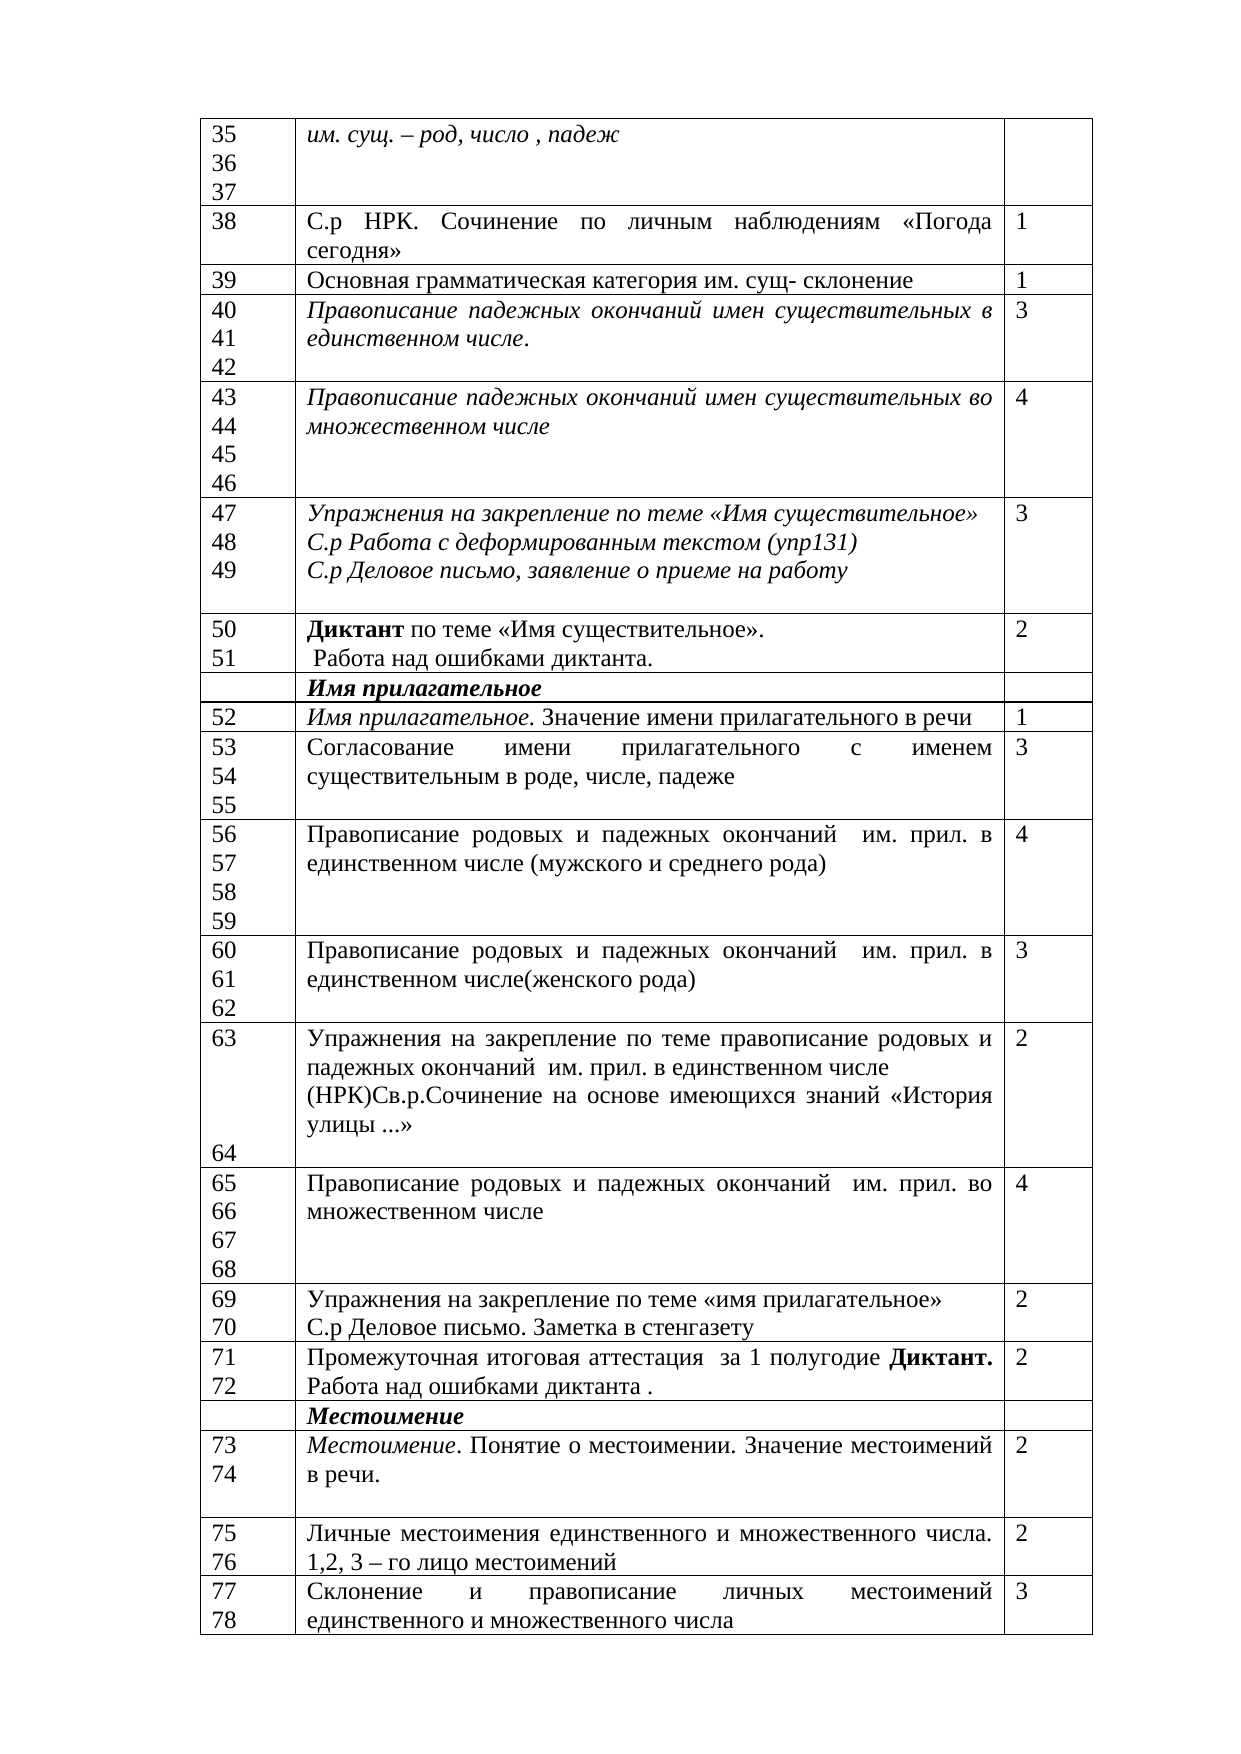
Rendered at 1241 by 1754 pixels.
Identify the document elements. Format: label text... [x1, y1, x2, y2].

table_cell 2 [1005, 614, 1092, 672]
table_cell 69 70 [201, 1284, 295, 1341]
table_cell [1005, 1401, 1092, 1429]
table_cell 2 [1005, 1431, 1092, 1517]
table_cell 1 [1005, 265, 1092, 294]
table_cell Местоимение. Понятие о местоимении. Значение местоимений в речи. [296, 1431, 1004, 1517]
table_cell 3 [1005, 1576, 1092, 1634]
table_cell Имя прилагательное. Значение имени прилагательного в речи [296, 703, 1004, 731]
table_cell Упражнения на закрепление по теме «Имя существительное» С.р Работа с деформированным текстом (упр131) С.р Деловое письмо, заявление о приеме на работу [296, 498, 1004, 613]
table_cell 4 [1005, 382, 1092, 497]
table_cell [1005, 673, 1092, 701]
table_cell Упражнения на закрепление по теме «имя прилагательное» С.р Деловое письмо. Заметка в стенгазету [296, 1284, 1004, 1341]
table_cell Промежуточная итоговая аттестация за 1 полугодие Диктант. Работа над ошибками диктанта . [296, 1342, 1004, 1400]
table_cell Правописание родовых и падежных окончаний им. прил. во множественном числе [296, 1168, 1004, 1283]
table_cell 4 [1005, 119, 1092, 205]
table_cell Имя прилагательное [296, 673, 1004, 701]
table_cell [201, 673, 295, 701]
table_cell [296, 119, 1004, 205]
table_cell Согласование имени прилагательного с именем существительным в роде, числе, падеже [296, 732, 1004, 818]
table_cell Основная грамматическая категория им. сущ- склонение [296, 265, 1004, 294]
table_cell 2 [1005, 1518, 1092, 1575]
table_cell 4 [1005, 820, 1092, 934]
table_cell 71 72 [201, 1342, 295, 1400]
table_cell 3 [1005, 498, 1092, 613]
table_cell Упражнения на закрепление по теме правописание родовых и падежных окончаний им. прил. в единственном числе (НРК)Св.р.Сочинение на основе имеющихся знаний «История улицы ...» [296, 1023, 1004, 1167]
table_cell 39 [201, 265, 295, 294]
table_cell 63 64 [201, 1023, 295, 1167]
table_cell 2 [1005, 1023, 1092, 1167]
table_cell [201, 1401, 295, 1429]
table_cell 65 66 67 68 [201, 1168, 295, 1283]
table_cell Диктант по теме «Имя существительное». Работа над ошибками диктанта. [296, 614, 1004, 672]
table_cell Правописание родовых и падежных окончаний им. прил. в единственном числе (мужского и среднего рода) [296, 820, 1004, 934]
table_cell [296, 1576, 1004, 1634]
table_cell 40 41 42 [201, 295, 295, 381]
table_cell Личные местоимения единственного и множественного числа. 1,2, 3 – го лицо местоимений [296, 1518, 1004, 1575]
table_cell 43 44 45 46 [201, 382, 295, 497]
table_cell 75 76 [201, 1518, 295, 1575]
table_cell С.р НРК. Сочинение по личным наблюдениям «Погода сегодня» [296, 206, 1004, 264]
table_cell 38 [201, 206, 295, 264]
table_cell 3 [1005, 732, 1092, 818]
table_cell 2 [1005, 1342, 1092, 1400]
table_cell 1 [1005, 703, 1092, 731]
table_cell Правописание падежных окончаний имен существительных во множественном числе [296, 382, 1004, 497]
table_cell 56 57 58 59 [201, 820, 295, 934]
table_cell Правописание родовых и падежных окончаний им. прил. в единственном числе(женского рода) [296, 936, 1004, 1022]
table_cell 60 61 62 [201, 936, 295, 1022]
table_cell 1 [1005, 206, 1092, 264]
table_cell 4 [1005, 1168, 1092, 1283]
table_cell 73 74 [201, 1431, 295, 1517]
table_cell 53 54 55 [201, 732, 295, 818]
table_cell Местоимение [296, 1401, 1004, 1429]
table_cell 3 [1005, 936, 1092, 1022]
table_cell Правописание падежных окончаний имен существительных в единственном числе. [296, 295, 1004, 381]
table_cell 2 [1005, 1284, 1092, 1341]
table_cell 50 51 [201, 614, 295, 672]
table_cell 47 48 49 [201, 498, 295, 613]
table_cell 77 78 79 [201, 1576, 295, 1634]
table_cell 3 [1005, 295, 1092, 381]
table_cell 34 35 36 37 [201, 119, 295, 205]
table_cell 52 [201, 703, 295, 731]
